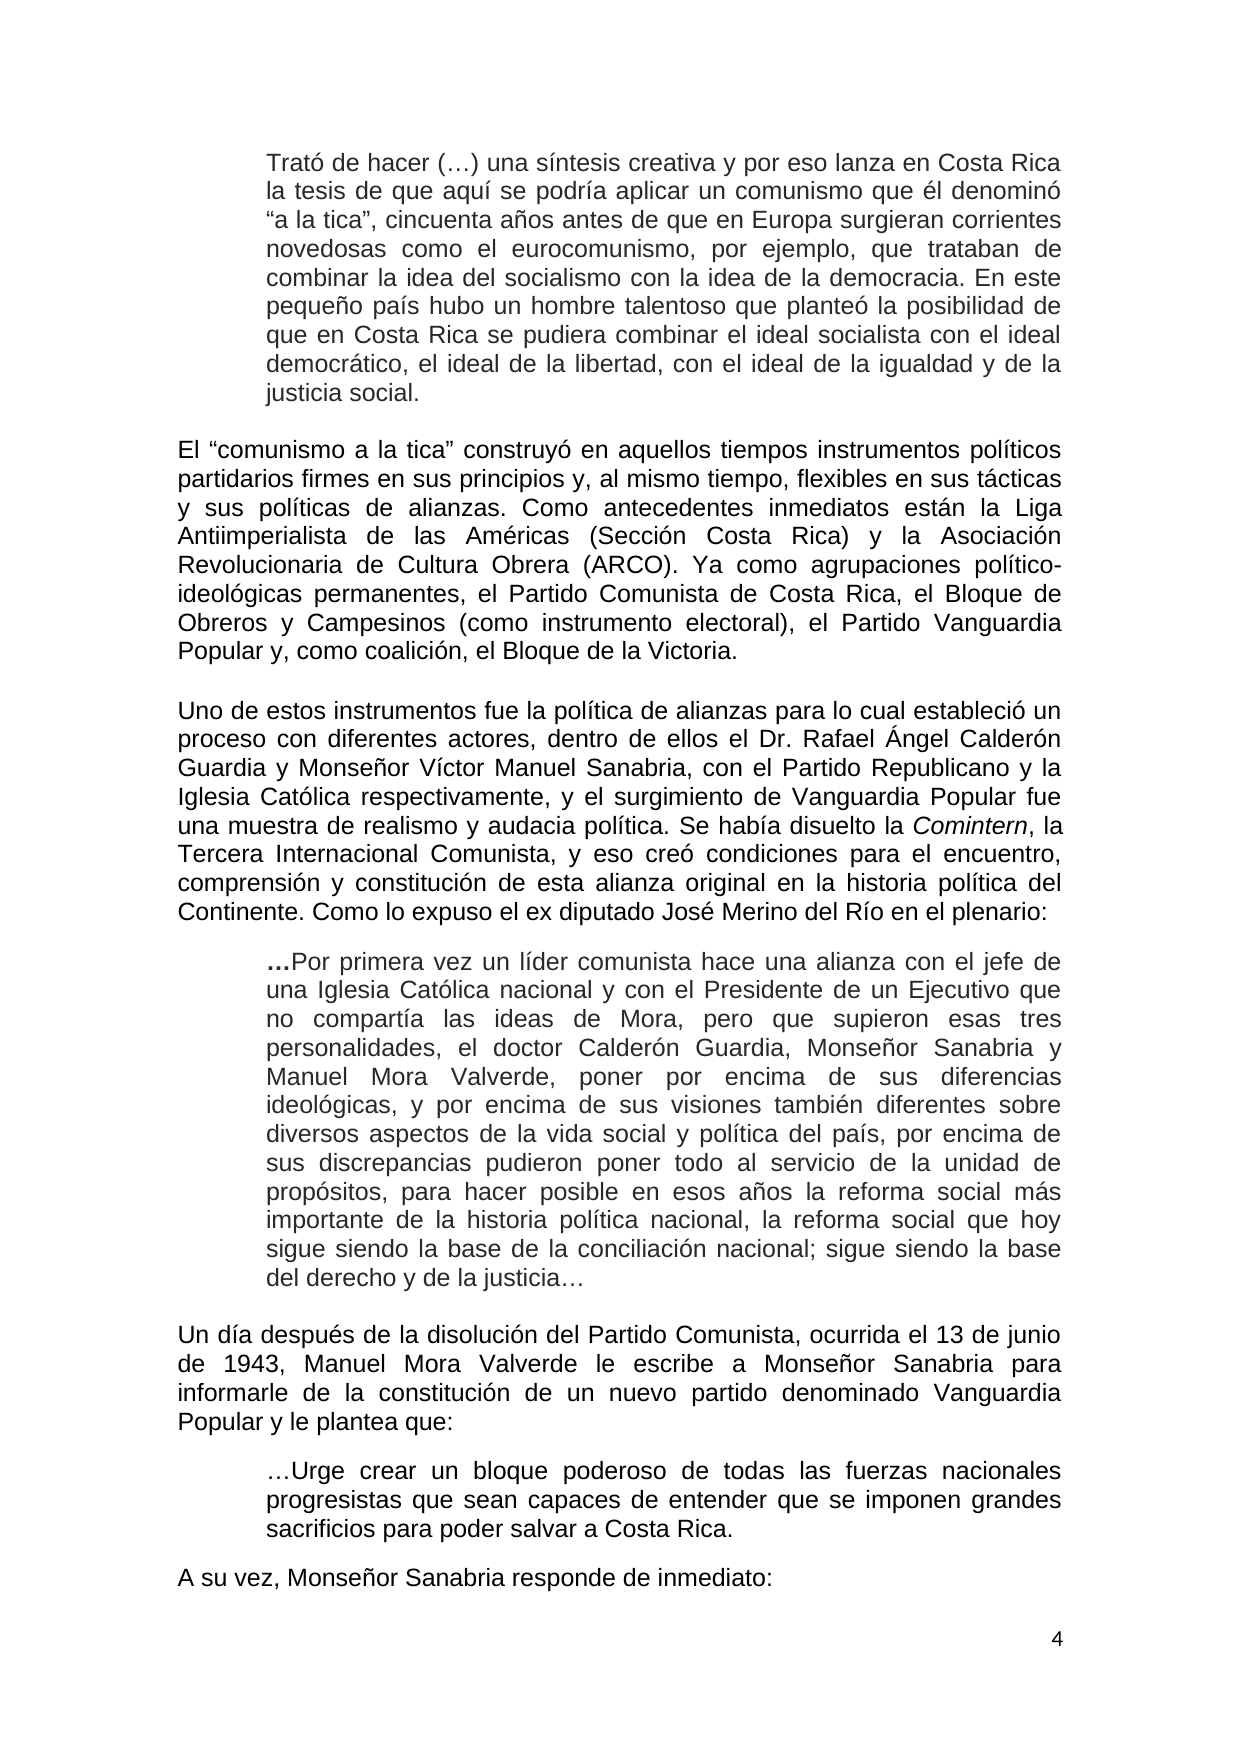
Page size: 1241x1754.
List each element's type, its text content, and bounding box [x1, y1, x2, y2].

text …Urge crear un bloque poderoso de todas las fuerzas nacionales progresistas que sean capaces de entender que se imponen grandes sacrificios para poder salvar a Costa Rica. [266, 1456, 1063, 1542]
text …Por primera vez un líder comunista hace una alianza con el jefe de una Iglesia Católica nacional y con el Presidente de un Ejecutivo que no compartía las ideas de Mora, pero que supieron esas tres personalidades, el doctor Calderón Guardia, Monseñor Sanabria y Manuel Mora Valverde, poner por encima de sus diferencias ideológicas, y por encima de sus visiones también diferentes sobre diversos aspectos de la vida social y política del país, por encima de sus discrepancias pudieron poner todo al servicio de la unidad de propósitos, para hacer posible en esos años la reforma social más importante de la historia política nacional, la reforma social que hoy sigue siendo la base de la conciliación nacional; sigue siendo la base del derecho y de la justicia… [266, 946, 1063, 1291]
text Trató de hacer (…) una síntesis creativa y por eso lanza en Costa Rica la tesis de que aquí se podría aplicar un comunismo que él denominó “a la tica”, cincuenta años antes de que en Europa surgieran corrientes novedosas como el eurocomunismo, por ejemplo, que trataban de combinar la idea del socialismo con la idea de la democracia. En este pequeño país hubo un hombre talentoso que planteó la posibilidad de que en Costa Rica se pudiera combinar el ideal socialista con el ideal democrático, el ideal de la libertad, con el ideal de la igualdad y de la justicia social. [266, 148, 1063, 406]
text A su vez, Monseñor Sanabria responde de inmediato: [177, 1563, 1063, 1592]
text Un día después de la disolución del Partido Comunista, ocurrida el 13 de junio de 1943, Manuel Mora Valverde le escribe a Monseñor Sanabria para informarle de la constitución de un nuevo partido denominado Vanguardia Popular y le plantea que: [177, 1320, 1063, 1435]
text El “comunismo a la tica” construyó en aquellos tiempos instrumentos políticos partidarios firmes en sus principios y, al mismo tiempo, flexibles en sus tácticas y sus políticas de alianzas. Como antecedentes inmediatos están la Liga Antiimperialista de las Américas (Sección Costa Rica) y la Asociación Revolucionaria de Cultura Obrera (ARCO). Ya como agrupaciones político-ideológicas permanentes, el Partido Comunista de Costa Rica, el Bloque de Obreros y Campesinos (como instrumento electoral), el Partido Vanguardia Popular y, como coalición, el Bloque de la Victoria. [177, 435, 1063, 665]
text Uno de estos instrumentos fue la política de alianzas para lo cual estableció un proceso con diferentes actores, dentro de ellos el Dr. Rafael Ángel Calderón Guardia y Monseñor Víctor Manuel Sanabria, con el Partido Republicano y la Iglesia Católica respectivamente, y el surgimiento de Vanguardia Popular fue una muestra de realismo y audacia política. Se había disuelto la Comintern, la Tercera Internacional Comunista, y eso creó condiciones para el encuentro, comprensión y constitución de esta alianza original en la historia política del Continente. Como lo expuso el ex diputado José Merino del Río en el plenario: [177, 696, 1063, 926]
